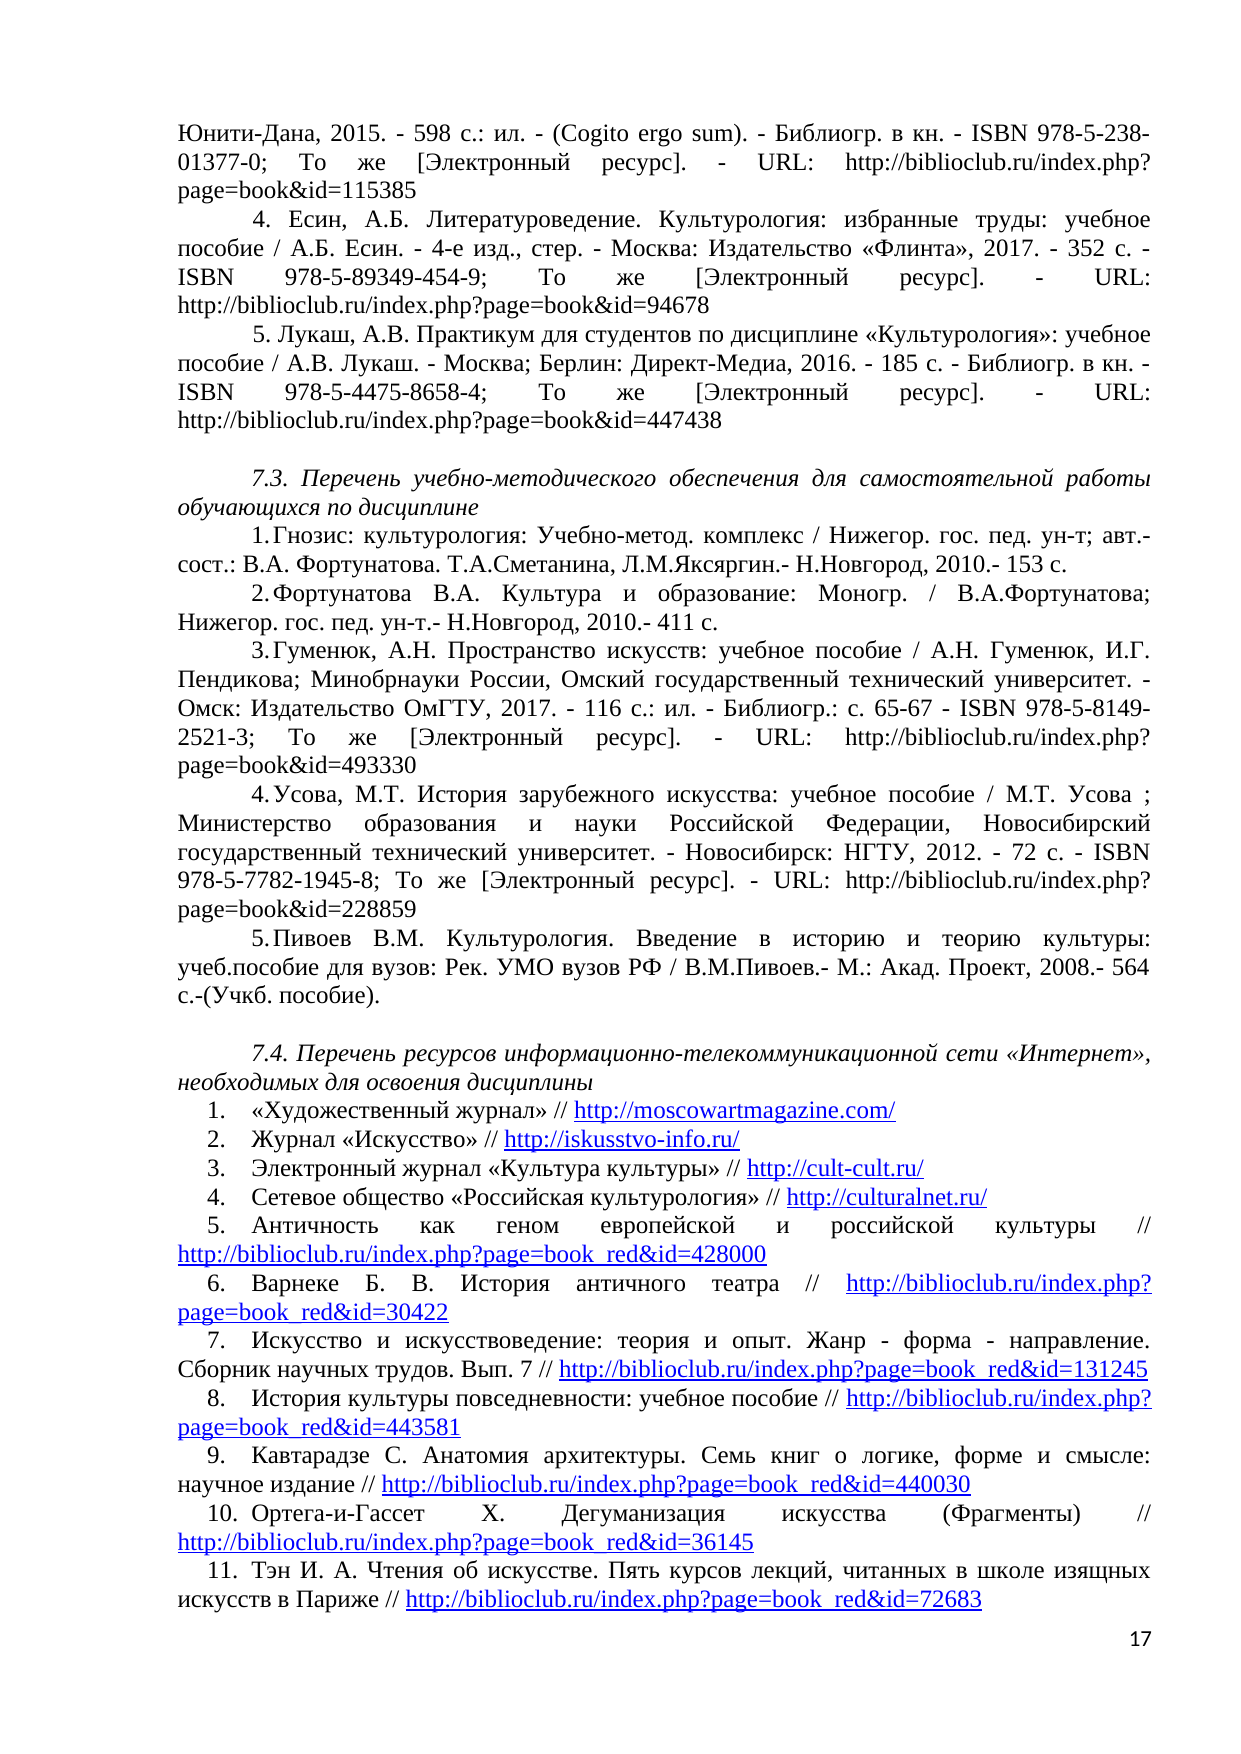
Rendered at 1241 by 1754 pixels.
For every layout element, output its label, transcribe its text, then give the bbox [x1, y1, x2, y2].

list «Художественный журнал» // http://moscowartmagazine.com/ [177, 1096, 1152, 1124]
list Античность как геном европейской и российской культуры // http://biblioclub.ru/index.php?page=book_red&id=428000 [177, 1211, 1152, 1268]
list Кавтарадзе С. Анатомия архитектуры. Семь книг о логике, форме и смысле: научное издание // http://biblioclub.ru/index.php?page=book_red&id=440030 [177, 1441, 1152, 1498]
text 7.3. Перечень учебно-методического обеспечения для самостоятельной работы обучающихся по дисциплине [177, 463, 1152, 521]
list История культуры повседневности: учебное пособие // http://biblioclub.ru/index.php?page=book_red&id=443581 [177, 1383, 1152, 1441]
list Искусство и искусствоведение: теория и опыт. Жанр - форма - направление. Сборник научных трудов. Вып. 7 // http://biblioclub.ru/index.php?page=book_red&id=131245 [177, 1326, 1152, 1383]
list Сетевое общество «Российская культурология» // http://culturalnet.ru/ [177, 1182, 1152, 1211]
list Варнеке Б. В. История античного театра // http://biblioclub.ru/index.php?page=book_red&id=30422 [177, 1268, 1152, 1326]
list Пивоев В.М. Культурология. Введение в историю и теорию культуры: учеб.пособие для вузов: Рек. УМО вузов РФ / В.М.Пивоев.- М.: Акад. Проект, 2008.- 564 с.-(Учкб. пособие). [177, 923, 1152, 1009]
list Усова, М.Т. История зарубежного искусства: учебное пособие / М.Т. Усова ; Министерство образования и науки Российской Федерации, Новосибирский государственный технический университет. - Новосибирск: НГТУ, 2012. - 72 с. - ISBN 978-5-7782-1945-8; То же [Электронный ресурс]. - URL: http://biblioclub.ru/index.php?page=book&id=228859 [177, 779, 1152, 923]
list Электронный журнал «Культура культуры» // http://cult-cult.ru/ [177, 1153, 1152, 1182]
list Тэн И. А. Чтения об искусстве. Пять курсов лекций, читанных в школе изящных искусств в Париже // http://biblioclub.ru/index.php?page=book_red&id=72683 [177, 1556, 1152, 1613]
list Гуменюк, А.Н. Пространство искусств: учебное пособие / А.Н. Гуменюк, И.Г. Пендикова; Минобрнауки России, Омский государственный технический университет. - Омск: Издательство ОмГТУ, 2017. - 116 с.: ил. - Библиогр.: с. 65-67 - ISBN 978-5-8149-2521-3; То же [Электронный ресурс]. - URL: http://biblioclub.ru/index.php?page=book&id=493330 [177, 636, 1152, 779]
list Гнозис: культурология: Учебно-метод. комплекс / Нижегор. гос. пед. ун-т; авт.-сост.: В.А. Фортунатова. Т.А.Сметанина, Л.М.Яксяргин.- Н.Новгород, 2010.- 153 с. [177, 521, 1152, 578]
list 5. Лукаш, А.В. Практикум для студентов по дисциплине «Культурология»: учебное пособие / А.В. Лукаш. - Москва; Берлин: Директ-Медиа, 2016. - 185 с. - Библиогр. в кн. - ISBN 978-5-4475-8658-4; То же [Электронный ресурс]. - URL: http://biblioclub.ru/index.php?page=book&id=447438 [177, 319, 1152, 434]
list 4. Есин, А.Б. Литературоведение. Культурология: избранные труды: учебное пособие / А.Б. Есин. - 4-е изд., стер. - Москва: Издательство «Флинта», 2017. - 352 с. - ISBN 978-5-89349-454-9; То же [Электронный ресурс]. - URL: http://biblioclub.ru/index.php?page=book&id=94678 [177, 204, 1152, 319]
list Фортунатова В.А. Культура и образование: Моногр. / В.А.Фортунатова; Нижегор. гос. пед. ун-т.- Н.Новгород, 2010.- 411 с. [177, 578, 1152, 636]
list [177, 118, 1152, 204]
list Ортега-и-Гассет Х. Дегуманизация искусства (Фрагменты) // http://biblioclub.ru/index.php?page=book_red&id=36145 [177, 1498, 1152, 1556]
text 7.4. Перечень ресурсов информационно-телекоммуникационной сети «Интернет», необходимых для освоения дисциплины [177, 1038, 1152, 1096]
list Журнал «Искусство» // http://iskusstvo-info.ru/ [177, 1124, 1152, 1153]
